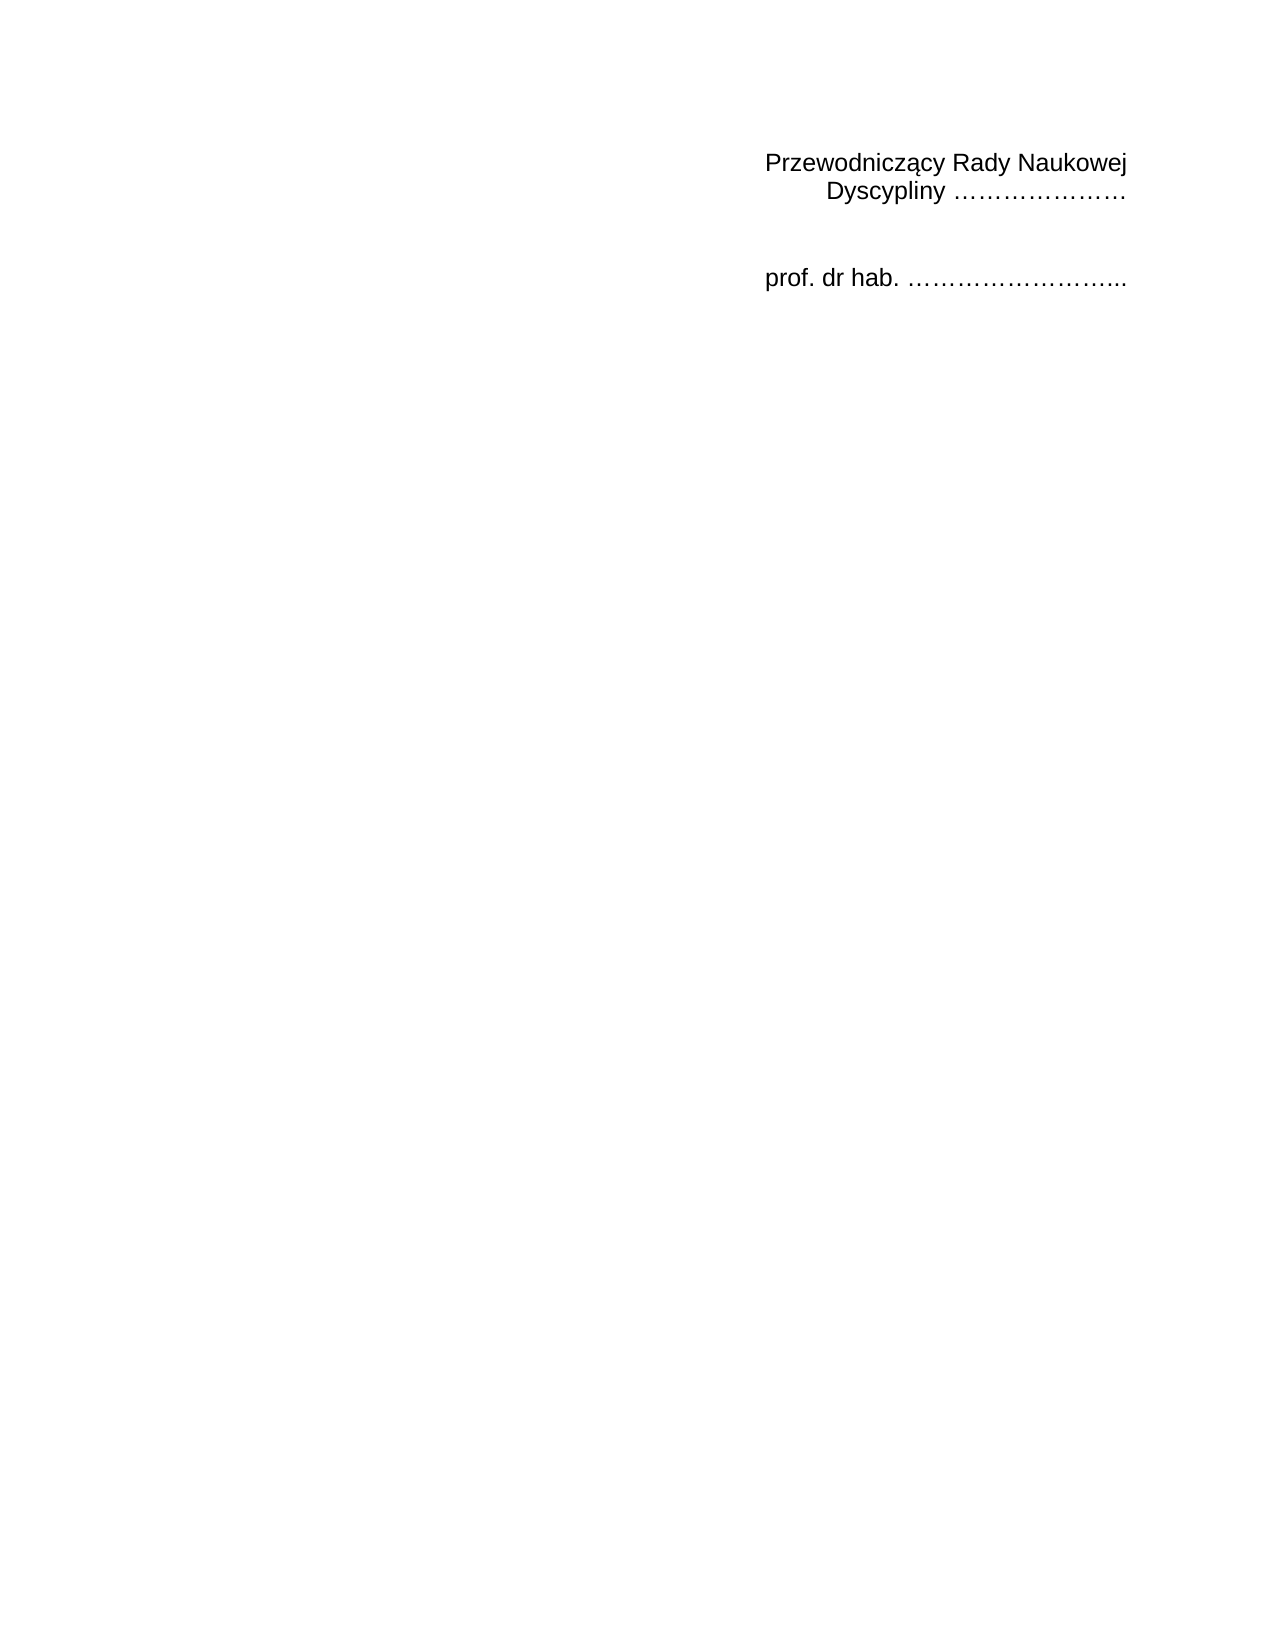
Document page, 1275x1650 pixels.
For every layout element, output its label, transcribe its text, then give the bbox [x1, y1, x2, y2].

text prof. dr hab. ……………………... [635, 263, 1127, 291]
text Przewodniczący Rady Naukowej Dyscypliny ………………… [148, 148, 1127, 205]
